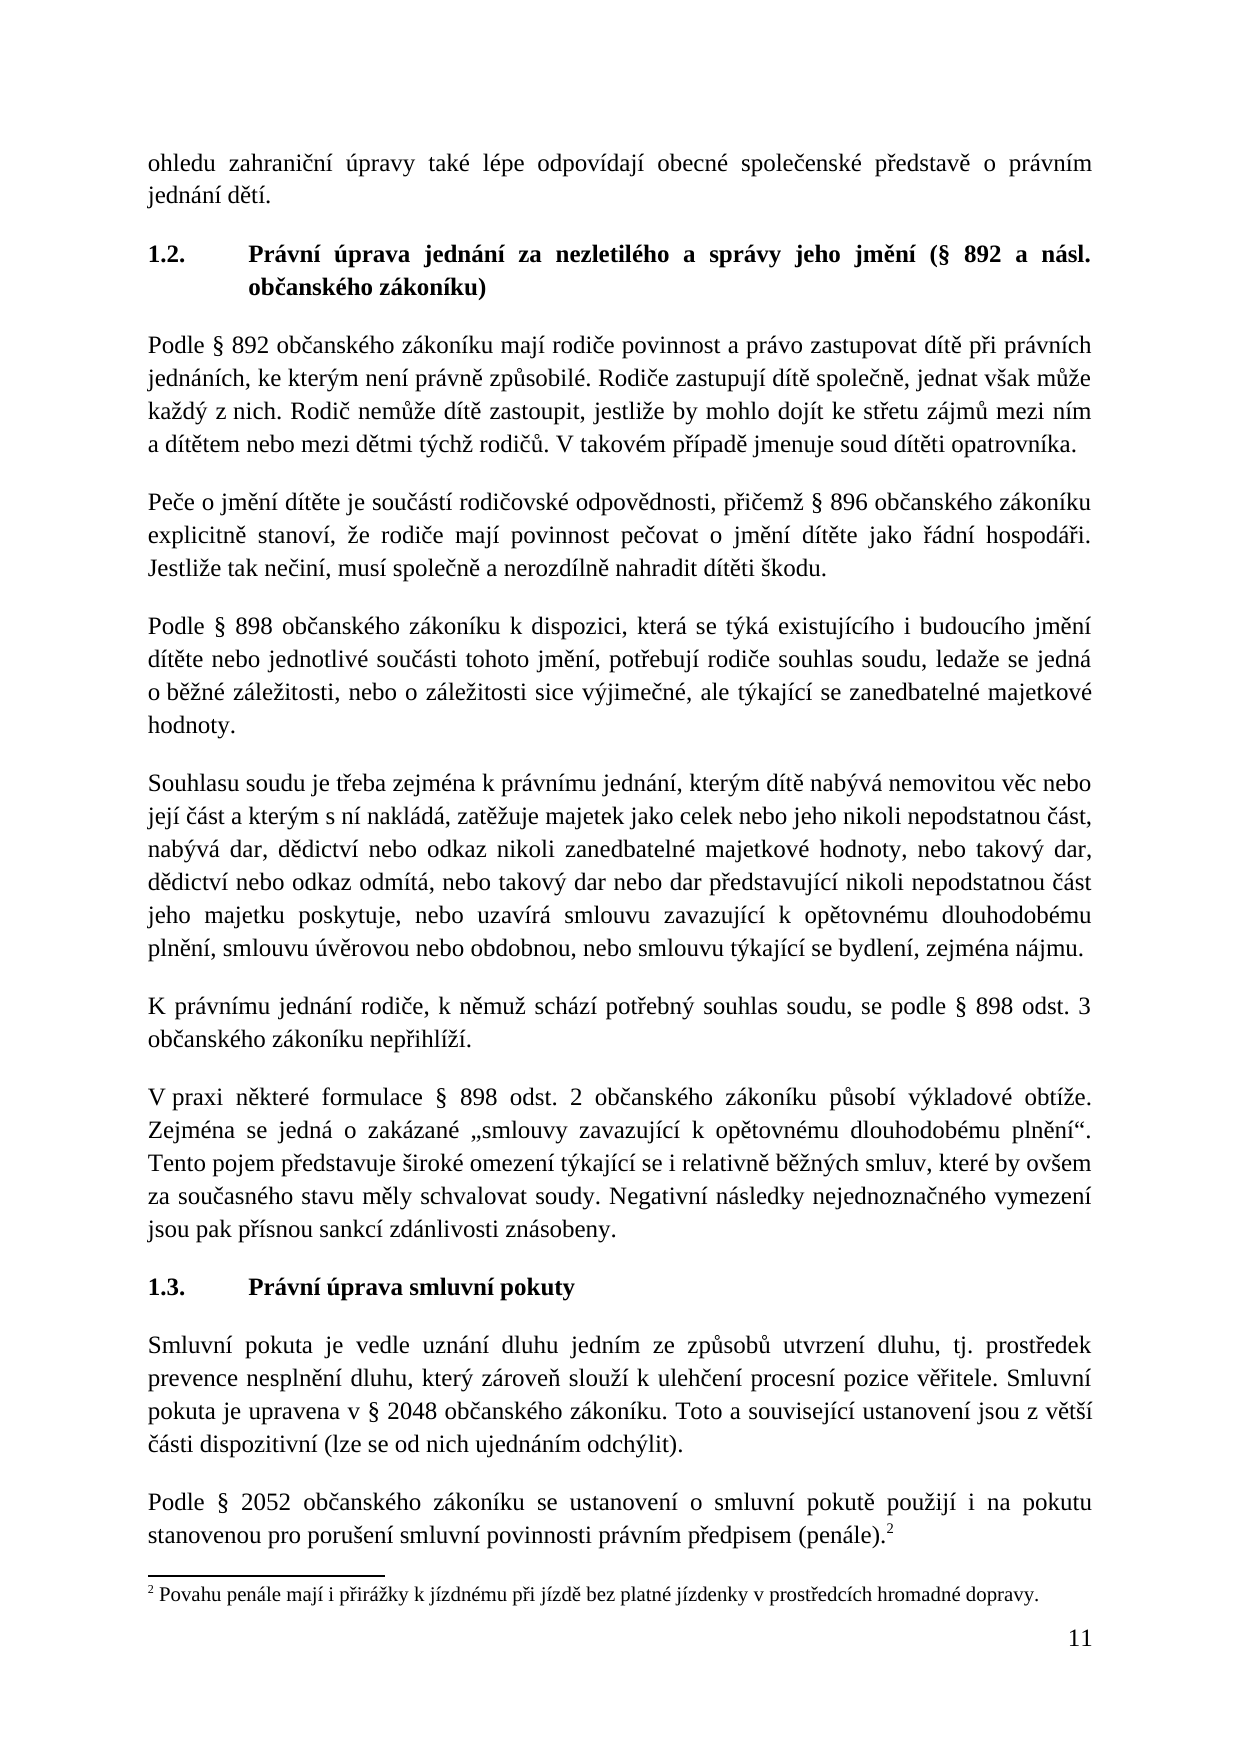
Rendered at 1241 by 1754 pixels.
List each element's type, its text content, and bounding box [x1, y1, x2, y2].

text Podle § 2052 občanského zákoníku se ustanovení o smluvní pokutě použijí i na pokutu stanovenou pro porušení smluvní povinnosti právním předpisem (penále). [148, 1487, 1093, 1549]
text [148, 148, 1093, 209]
text Podle § 898 občanského zákoníku k dispozici, která se týká existujícího i budoucího jmění dítěte nebo jednotlivé součásti tohoto jmění, potřebují rodiče souhlas soudu, ledaže se jedná o běžné záležitosti, nebo o záležitosti sice výjimečné, ale týkající se zanedbatelné majetkové hodnoty. [148, 611, 1093, 739]
subtitle Právní úprava jednání za nezletilého a správy jeho jmění (§ 892 a násl. občanského zákoníku) [148, 239, 1093, 300]
text Smluvní pokuta je vedle uznání dluhu jedním ze způsobů utvrzení dluhu, tj. prostředek prevence nesplnění dluhu, který zároveň slouží k ulehčení procesní pozice věřitele. Smluvní pokuta je upravena v § 2048 občanského zákoníku. Toto a související ustanovení jsou z větší části dispozitivní (lze se od nich ujednáním odchýlit). [148, 1330, 1093, 1458]
subtitle Právní úprava smluvní pokuty [148, 1272, 1093, 1301]
text Peče o jmění dítěte je součástí rodičovské odpovědnosti, přičemž § 896 občanského zákoníku explicitně stanoví, že rodiče mají povinnost pečovat o jmění dítěte jako řádní hospodáři. Jestliže tak nečiní, musí společně a nerozdílně nahradit dítěti škodu. [148, 487, 1093, 582]
text K právnímu jednání rodiče, k němuž schází potřebný souhlas soudu, se podle § 898 odst. 3 občanského zákoníku nepřihlíží. [148, 991, 1093, 1053]
text V praxi některé formulace § 898 odst. 2 občanského zákoníku působí výkladové obtíže. Zejména se jedná o zakázané „smlouvy zavazující k opětovnému dlouhodobému plnění“. Tento pojem představuje široké omezení týkající se i relativně běžných smluv, které by ovšem za současného stavu měly schvalovat soudy. Negativní následky nejednoznačného vymezení jsou pak přísnou sankcí zdánlivosti znásobeny. [148, 1082, 1093, 1243]
text Souhlasu soudu je třeba zejména k právnímu jednání, kterým dítě nabývá nemovitou věc nebo její část a kterým s ní nakládá, zatěžuje majetek jako celek nebo jeho nikoli nepodstatnou část, nabývá dar, dědictví nebo odkaz nikoli zanedbatelné majetkové hodnoty, nebo takový dar, dědictví nebo odkaz odmítá, nebo takový dar nebo dar představující nikoli nepodstatnou část jeho majetku poskytuje, nebo uzavírá smlouvu zavazující k opětovnému dlouhodobému plnění, smlouvu úvěrovou nebo obdobnou, nebo smlouvu týkající se bydlení, zejména nájmu. [148, 768, 1093, 962]
text Podle § 892 občanského zákoníku mají rodiče povinnost a právo zastupovat dítě při právních jednáních, ke kterým není právně způsobilé. Rodiče zastupují dítě společně, jednat však může každý z nich. Rodič nemůže dítě zastoupit, jestliže by mohlo dojít ke střetu zájmů mezi ním a dítětem nebo mezi dětmi týchž rodičů. V takovém případě jmenuje soud dítěti opatrovníka. [148, 330, 1093, 457]
